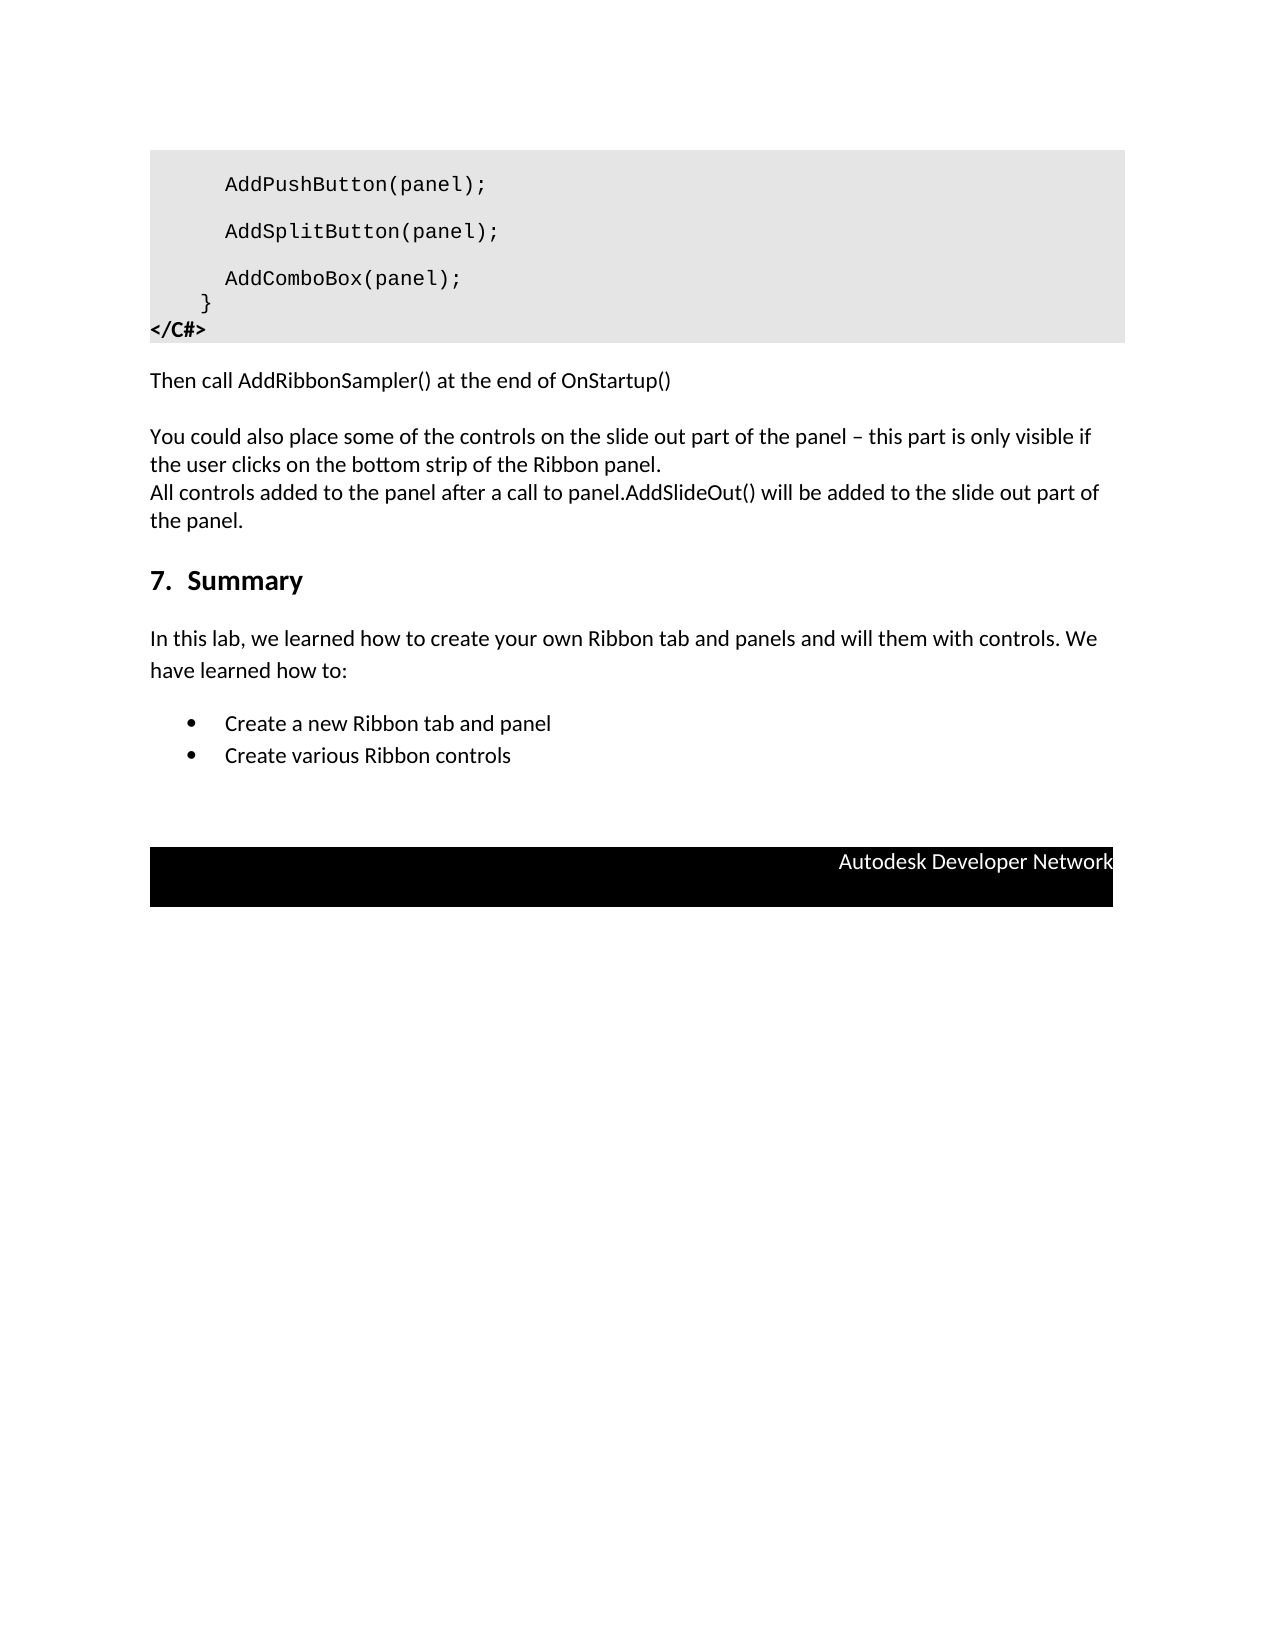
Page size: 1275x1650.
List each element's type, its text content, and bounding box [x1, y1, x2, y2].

text Then call AddRibbonSampler() at the end of OnStartup() [150, 366, 1125, 394]
text AddComboBox(panel); [150, 268, 1125, 292]
text } [150, 292, 1125, 316]
text </C#> [150, 316, 1125, 343]
text All controls added to the panel after a call to panel.AddSlideOut() will be added to the slide out part of the panel. [150, 478, 1125, 534]
list Create various Ribbon controls [187, 741, 1125, 769]
text You could also place some of the controls on the slide out part of the panel – this part is only visible if the user clicks on the bottom strip of the Ribbon panel. [150, 422, 1125, 478]
text Autodesk Developer Network [150, 847, 1113, 907]
text In this lab, we learned how to create your own Ribbon tab and panels and will them with controls. We have learned how to: [150, 624, 1125, 684]
text AddSplitButton(panel); [150, 221, 1125, 244]
list Create a new Ribbon tab and panel [187, 709, 1125, 737]
list Summary [150, 562, 1125, 598]
text AddPushButton(panel); [150, 174, 1125, 197]
